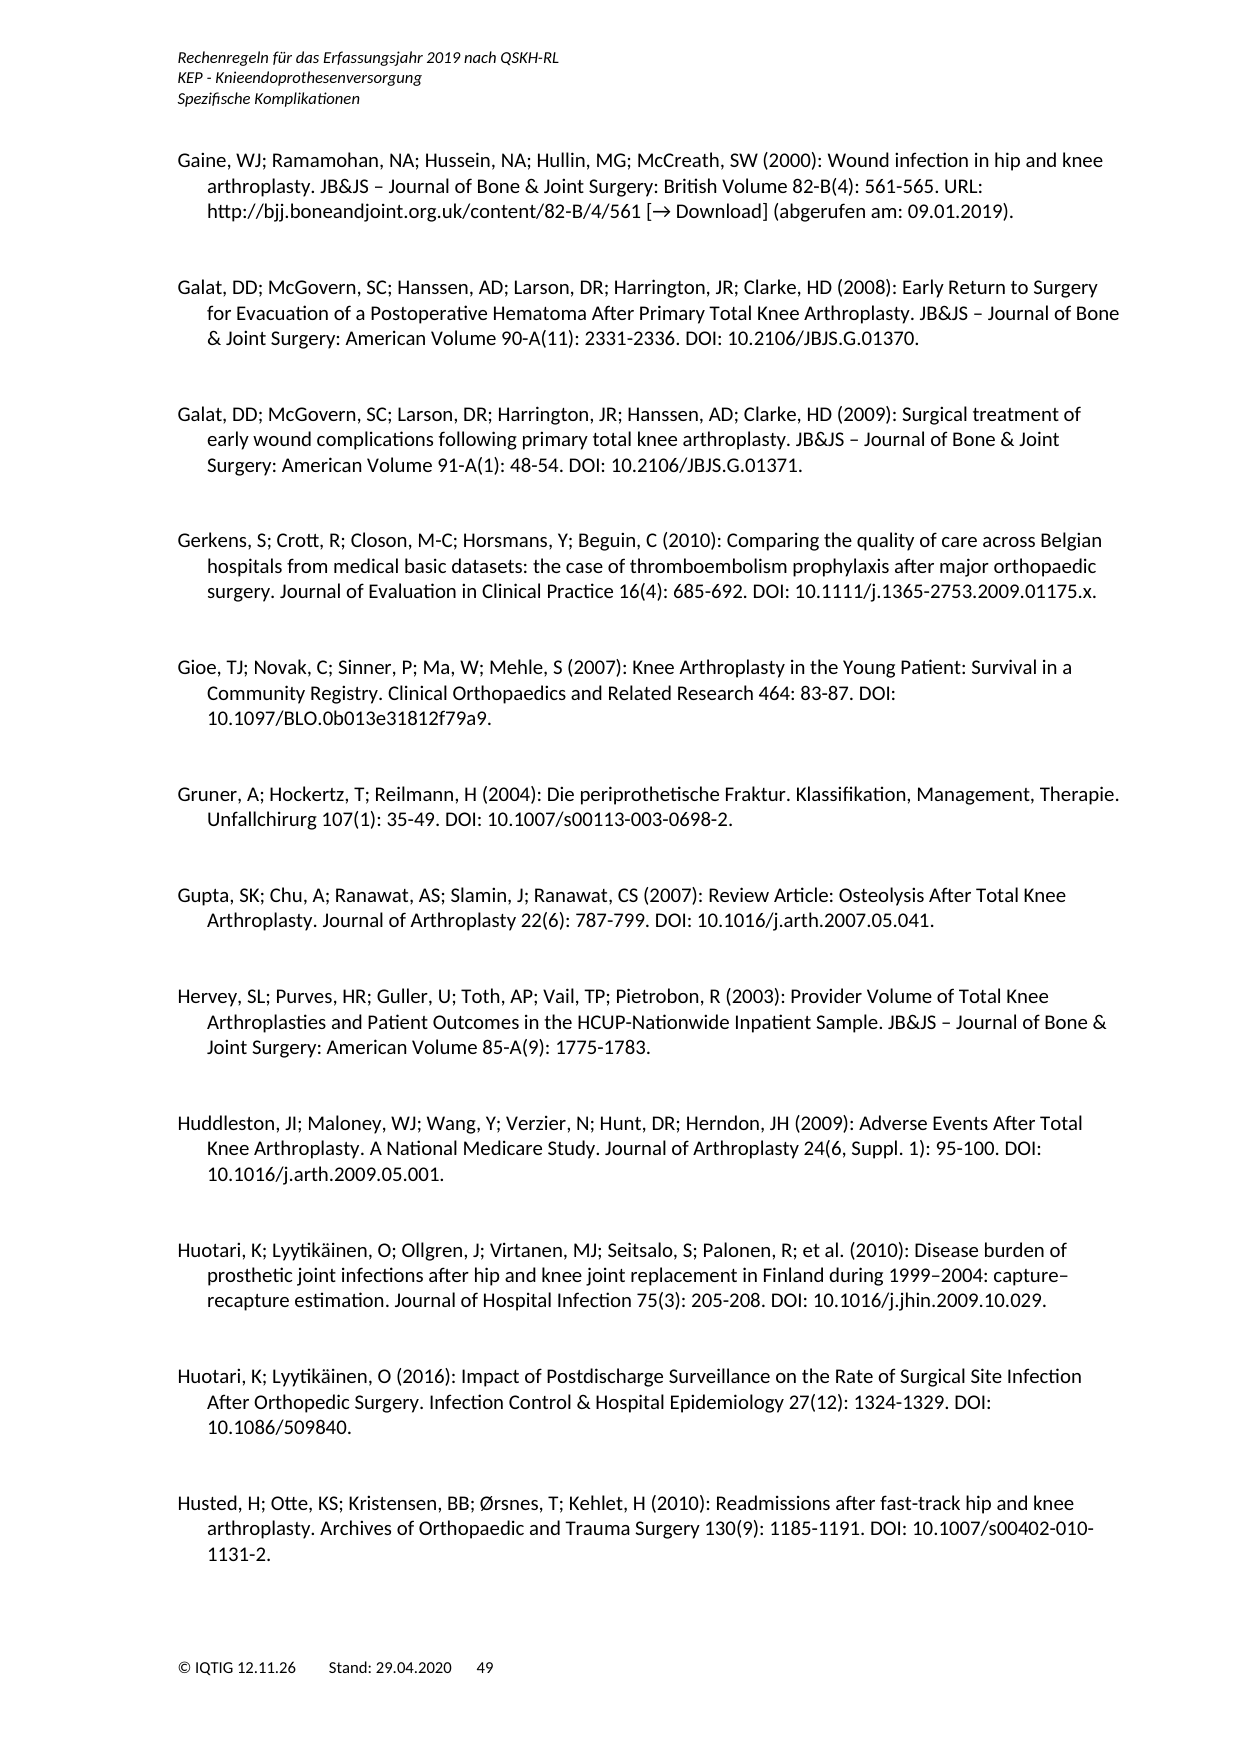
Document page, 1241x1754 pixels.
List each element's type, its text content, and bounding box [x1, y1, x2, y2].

text Galat, DD; McGovern, SC; Larson, DR; Harrington, JR; Hanssen, AD; Clarke, HD (2009): Surgical treatment of early wound complications following primary total knee arthroplasty. JB&JS – Journal of Bone & Joint Surgery: American Volume 91-A(1): 48-54. DOI: 10.2106/JBJS.G.01371. [177, 401, 1122, 477]
text Gaine, WJ; Ramamohan, NA; Hussein, NA; Hullin, MG; McCreath, SW (2000): Wound infection in hip and knee arthroplasty. JB&JS – Journal of Bone & Joint Surgery: British Volume 82-B(4): 561-565. URL: http://bjj.boneandjoint.org.uk/content/82-B/4/561 [→ Download] (abgerufen am: 09.01.2019). [177, 148, 1122, 224]
text Huotari, K; Lyytikäinen, O; Ollgren, J; Virtanen, MJ; Seitsalo, S; Palonen, R; et al. (2010): Disease burden of prosthetic joint infections after hip and knee joint replacement in Finland during 1999–2004: capture–recapture estimation. Journal of Hospital Infection 75(3): 205-208. DOI: 10.1016/j.jhin.2009.10.029. [177, 1237, 1122, 1313]
text Gupta, SK; Chu, A; Ranawat, AS; Slamin, J; Ranawat, CS (2007): Review Article: Osteolysis After Total Knee Arthroplasty. Journal of Arthroplasty 22(6): 787-799. DOI: 10.1016/j.arth.2007.05.041. [177, 882, 1122, 933]
text Gioe, TJ; Novak, C; Sinner, P; Ma, W; Mehle, S (2007): Knee Arthroplasty in the Young Patient: Survival in a Community Registry. Clinical Orthopaedics and Related Research 464: 83-87. DOI: 10.1097/BLO.0b013e31812f79a9. [177, 654, 1122, 731]
text Gruner, A; Hockertz, T; Reilmann, H (2004): Die periprothetische Fraktur. Klassifikation, Management, Therapie. Unfallchirurg 107(1): 35-49. DOI: 10.1007/s00113-003-0698-2. [177, 781, 1122, 832]
text Huotari, K; Lyytikäinen, O (2016): Impact of Postdischarge Surveillance on the Rate of Surgical Site Infection After Orthopedic Surgery. Infection Control & Hospital Epidemiology 27(12): 1324-1329. DOI: 10.1086/509840. [177, 1363, 1122, 1440]
text Husted, H; Otte, KS; Kristensen, BB; Ørsnes, T; Kehlet, H (2010): Readmissions after fast-track hip and knee arthroplasty. Archives of Orthopaedic and Trauma Surgery 130(9): 1185-1191. DOI: 10.1007/s00402-010-1131-2. [177, 1490, 1122, 1566]
text Gerkens, S; Crott, R; Closon, M-C; Horsmans, Y; Beguin, C (2010): Comparing the quality of care across Belgian hospitals from medical basic datasets: the case of thromboembolism prophylaxis after major orthopaedic surgery. Journal of Evaluation in Clinical Practice 16(4): 685-692. DOI: 10.1111/j.1365-2753.2009.01175.x. [177, 528, 1122, 604]
text Hervey, SL; Purves, HR; Guller, U; Toth, AP; Vail, TP; Pietrobon, R (2003): Provider Volume of Total Knee Arthroplasties and Patient Outcomes in the HCUP-Nationwide Inpatient Sample. JB&JS – Journal of Bone & Joint Surgery: American Volume 85-A(9): 1775-1783. [177, 983, 1122, 1060]
text Galat, DD; McGovern, SC; Hanssen, AD; Larson, DR; Harrington, JR; Clarke, HD (2008): Early Return to Surgery for Evacuation of a Postoperative Hematoma After Primary Total Knee Arthroplasty. JB&JS – Journal of Bone & Joint Surgery: American Volume 90-A(11): 2331-2336. DOI: 10.2106/JBJS.G.01370. [177, 274, 1122, 351]
text Huddleston, JI; Maloney, WJ; Wang, Y; Verzier, N; Hunt, DR; Herndon, JH (2009): Adverse Events After Total Knee Arthroplasty. A National Medicare Study. Journal of Arthroplasty 24(6, Suppl. 1): 95-100. DOI: 10.1016/j.arth.2009.05.001. [177, 1110, 1122, 1186]
